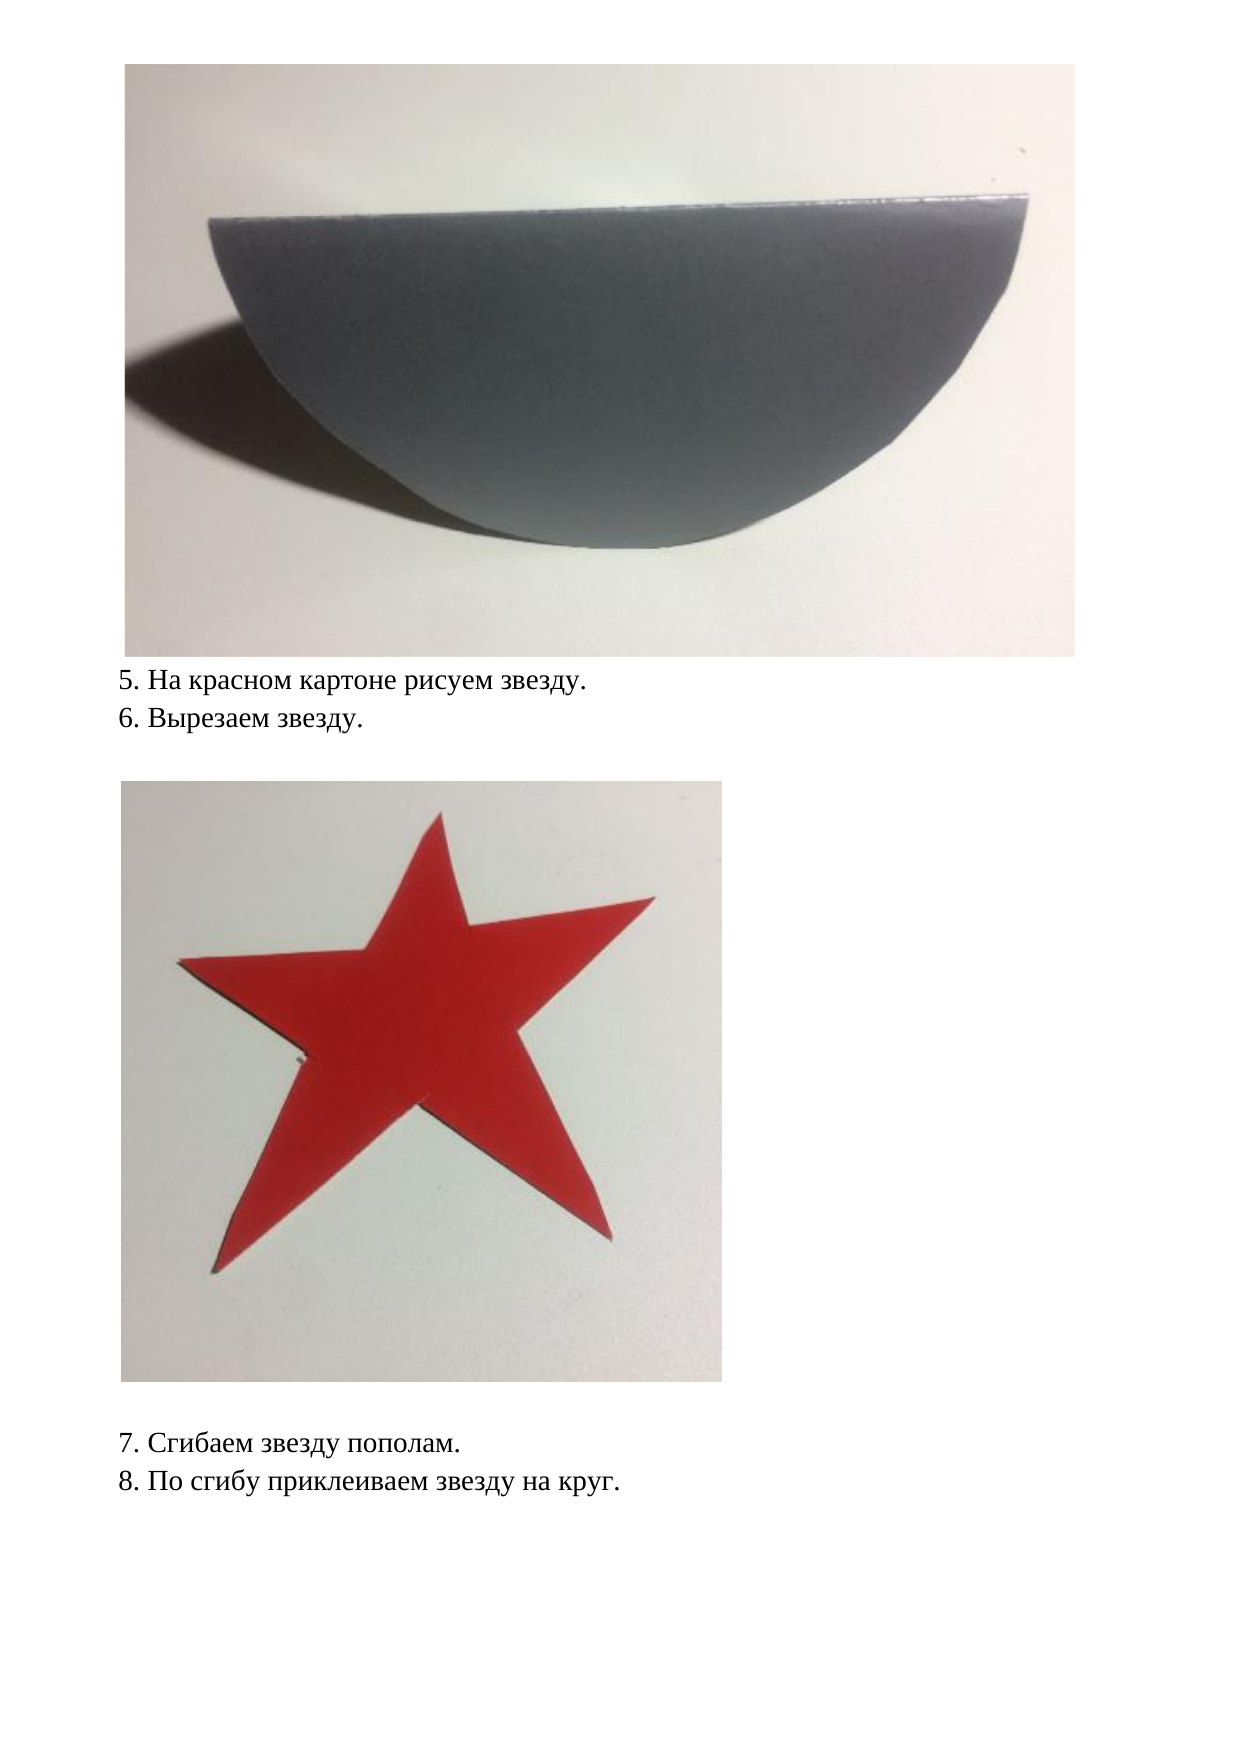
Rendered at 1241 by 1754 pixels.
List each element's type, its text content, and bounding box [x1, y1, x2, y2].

picture [121, 781, 722, 1382]
text 6. Вырезаем звезду. [118, 701, 1181, 734]
text 7. Сгибаем звезду пополам. [118, 1425, 1181, 1458]
text 5. На красном картоне рисуем звезду. [118, 662, 1181, 696]
picture [126, 64, 1074, 656]
text 8. По сгибу приклеиваем звезду на круг. [118, 1463, 1181, 1497]
